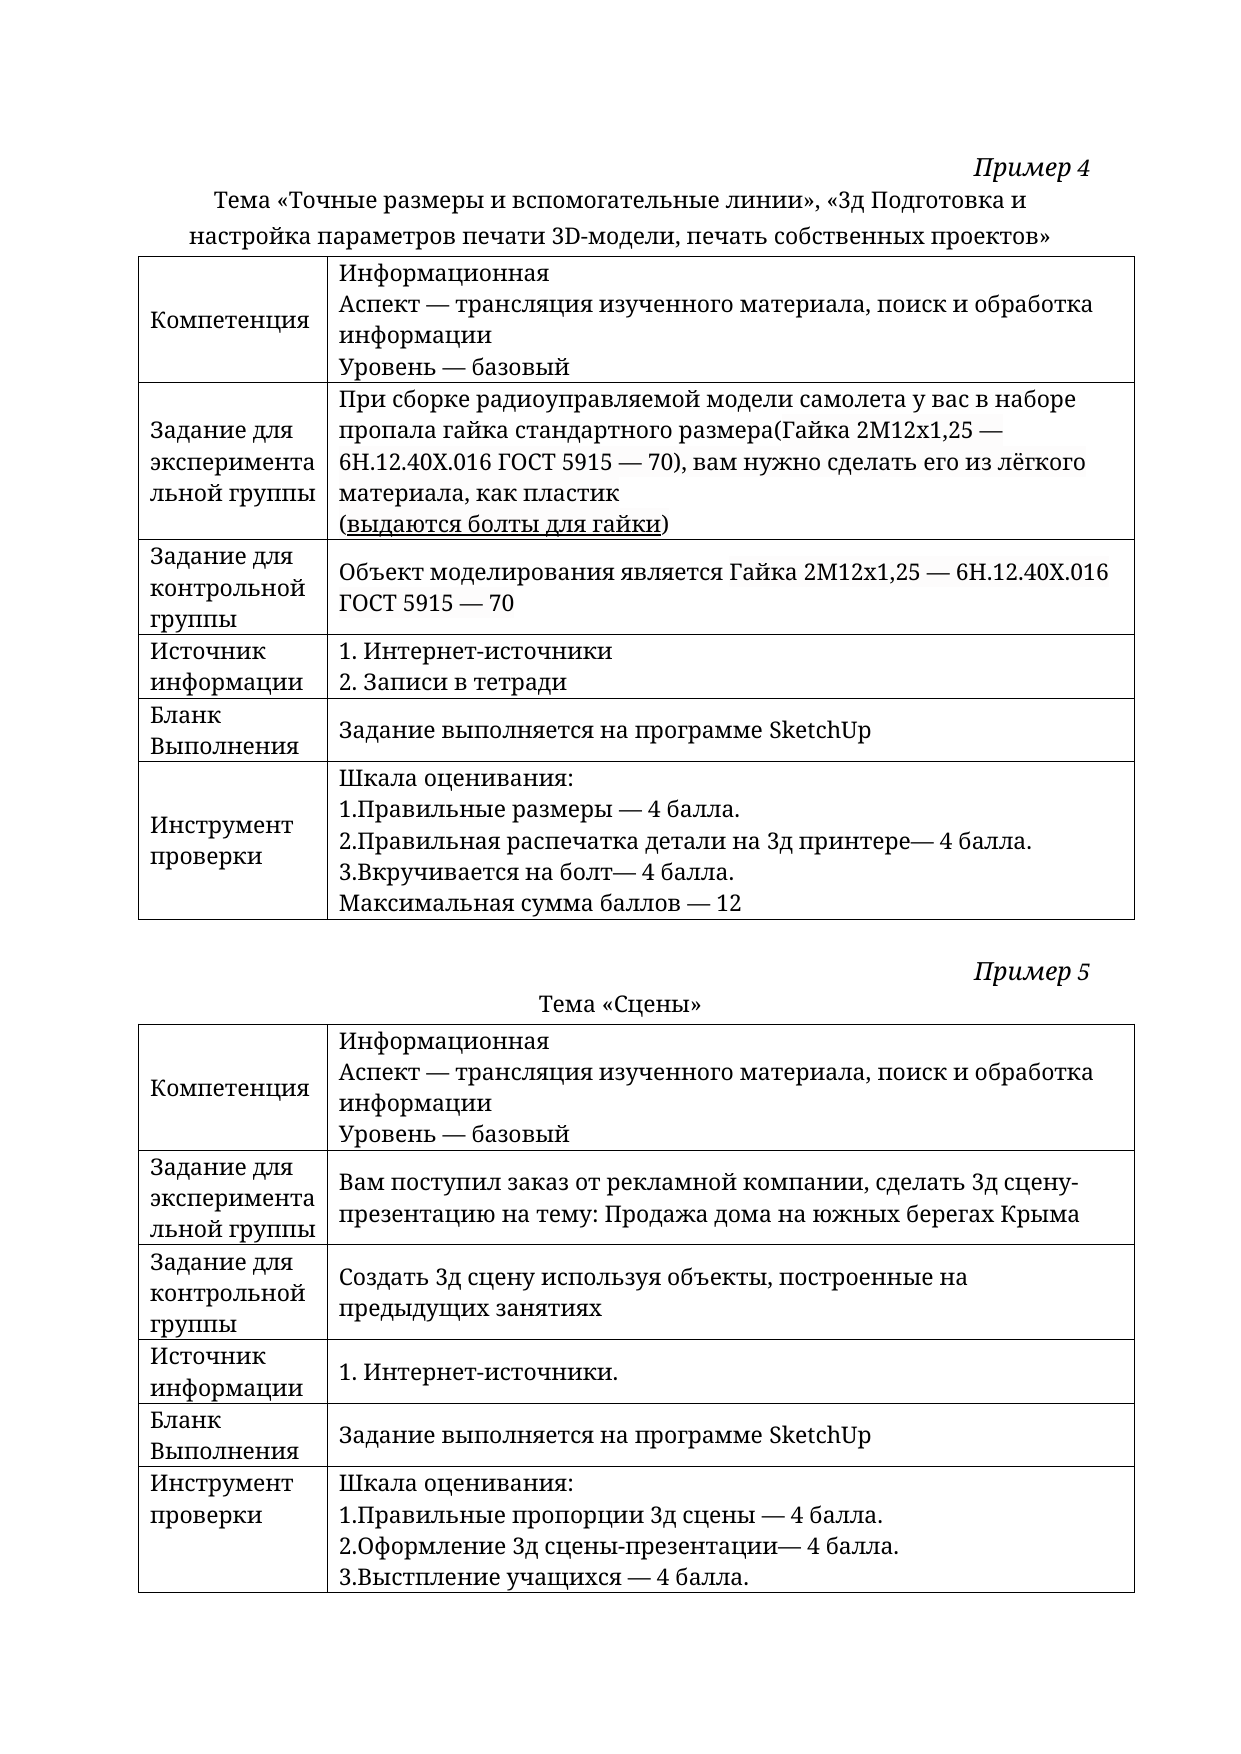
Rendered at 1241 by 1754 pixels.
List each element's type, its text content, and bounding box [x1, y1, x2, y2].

table_cell Источник информации [139, 635, 327, 698]
table_cell Задание для экспериментальной группы [139, 383, 327, 539]
table_cell Бланк Выполнения [139, 699, 327, 761]
table_cell Задание для контрольной группы [139, 540, 327, 634]
table_cell Задание выполняется на программе SketchUp [328, 1404, 1134, 1466]
table_cell Задание для контрольной группы [139, 1245, 327, 1339]
table_header Информационная Аспект — трансляция изученного материала, поиск и обработка информации Уровень — базовый [328, 257, 1134, 382]
table_cell 1. Интернет-источники. [328, 1340, 1134, 1403]
table_cell Шкала оценивания: 1.Правильные размеры — 4 балла. 2.Правильная распечатка детали на 3д принтере— 4 балла. 3.Вкручивается на болт— 4 балла. Максимальная сумма баллов — 12 [328, 762, 1134, 918]
table_cell Инструмент проверки [139, 762, 327, 918]
table_header Компетенция [139, 257, 327, 382]
table_cell Бланк Выполнения [139, 1404, 327, 1466]
table_cell Вам поступил заказ от рекламной компании, сделать 3д сцену-презентацию на тему: Продажа дома на южных берегах Крыма [328, 1151, 1134, 1244]
text Тема «Сцены» [150, 988, 1090, 1019]
table_cell При сборке радиоуправляемой модели самолета у вас в наборе пропала гайка стандартного размера(Гайка 2М12х1,25 — 6Н.12.40Х.016 ГОСТ 5915 — 70), вам нужно сделать его из лёгкого материала, как пластик (выдаются болты для гайки) [328, 383, 1134, 539]
table_cell Задание выполняется на программе SketchUp [328, 699, 1134, 761]
table_cell 1. Интернет-источники 2. Записи в тетради [328, 635, 1134, 698]
table_cell Задание для экспериментальной группы [139, 1151, 327, 1244]
table_cell Источник информации [139, 1340, 327, 1403]
text Пример 5 [150, 953, 1090, 988]
table_cell Создать 3д сцену используя объекты, построенные на предыдущих занятиях [328, 1245, 1134, 1339]
text Тема «Точные размеры и вспомогательные линии», «3д Подготовка и настройка параметров печати 3D-модели, печать собственных проектов» [150, 184, 1090, 251]
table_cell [328, 1467, 1134, 1592]
table_cell Объект моделирования является Гайка 2М12х1,25 — 6Н.12.40Х.016 ГОСТ 5915 — 70 [328, 540, 1134, 634]
table_header Компетенция [139, 1025, 327, 1149]
table_cell Инструмент проверки [139, 1467, 327, 1592]
text Пример 4 [150, 150, 1090, 184]
table_header Информационная Аспект — трансляция изученного материала, поиск и обработка информации Уровень — базовый [328, 1025, 1134, 1149]
